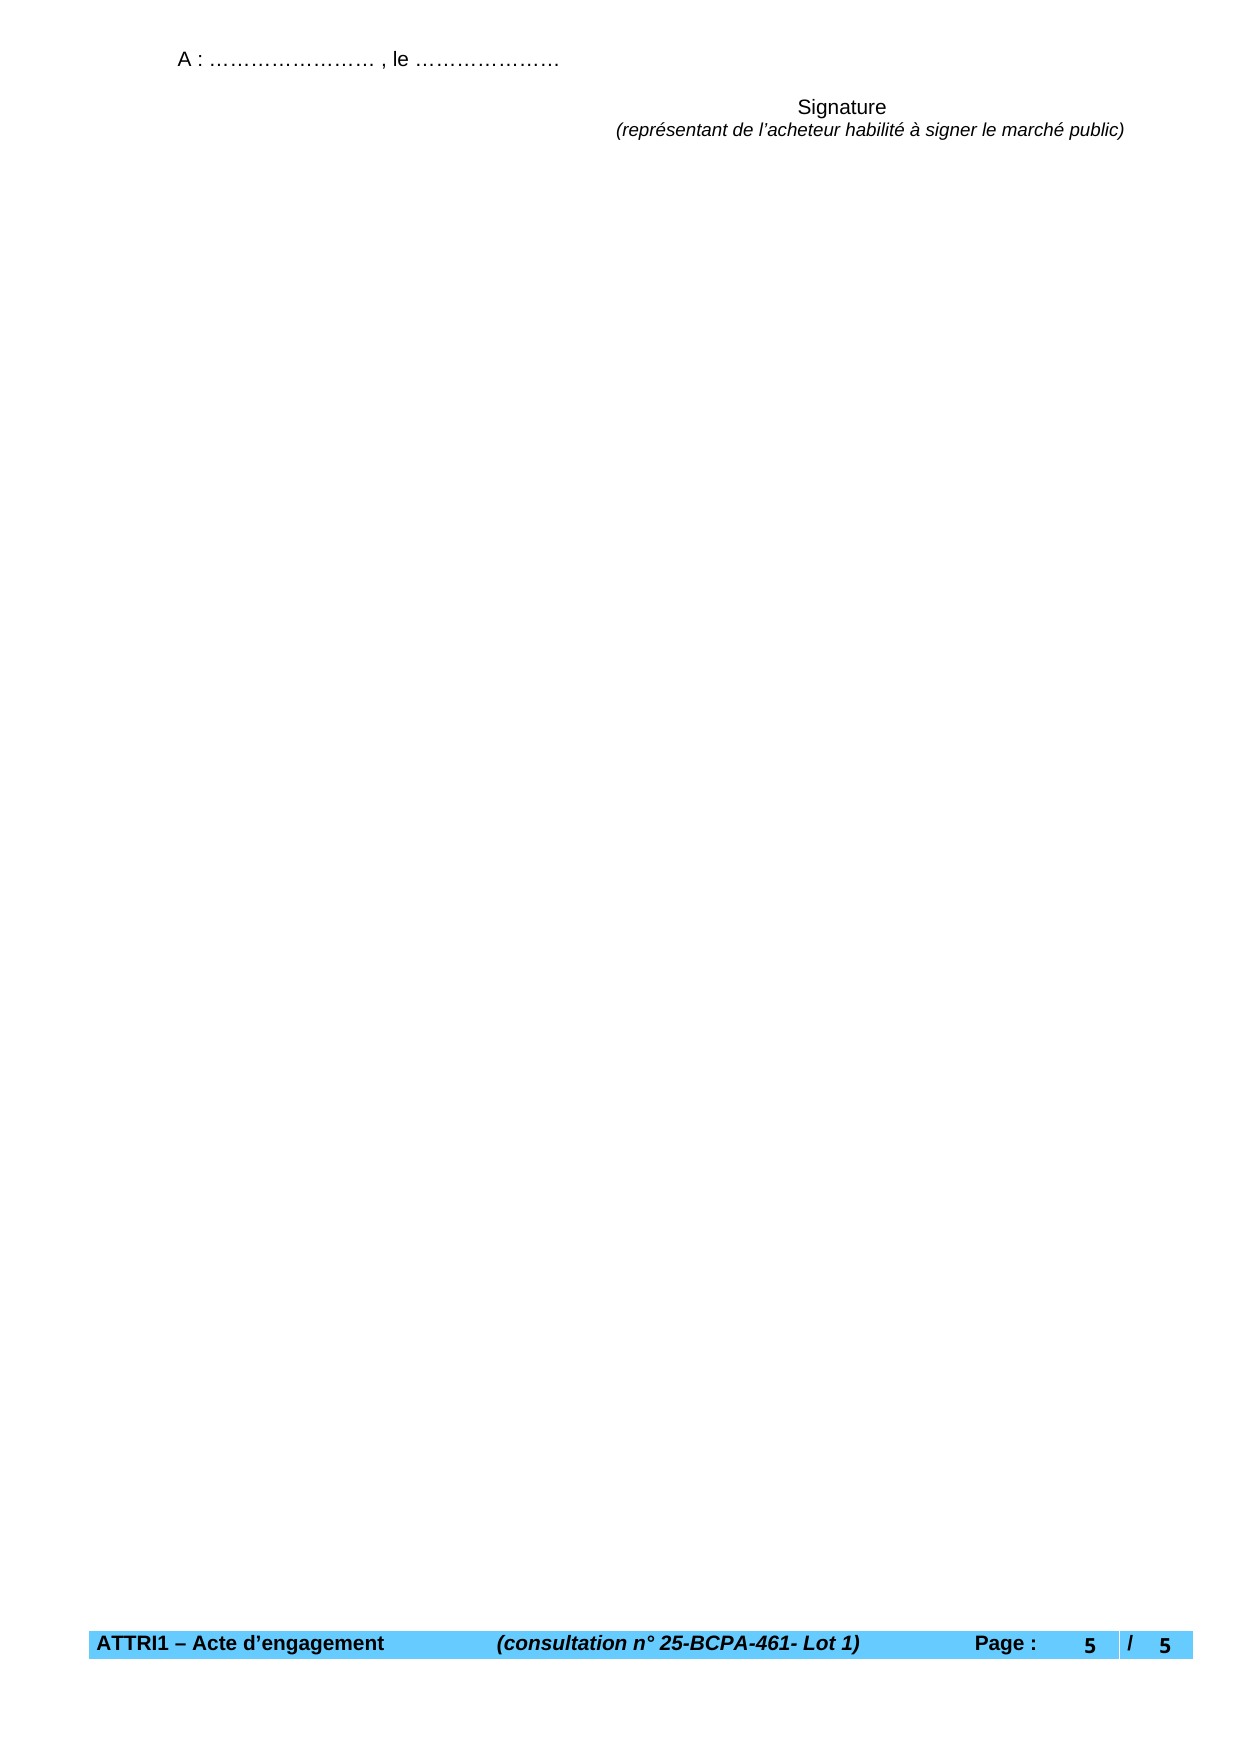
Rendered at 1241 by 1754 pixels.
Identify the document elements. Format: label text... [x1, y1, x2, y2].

text Signature [797, 95, 1152, 119]
text (représentant de l’acheteur habilité à signer le marché public) [591, 119, 1152, 141]
text A : …………………… , le ………………… [89, 47, 1152, 71]
